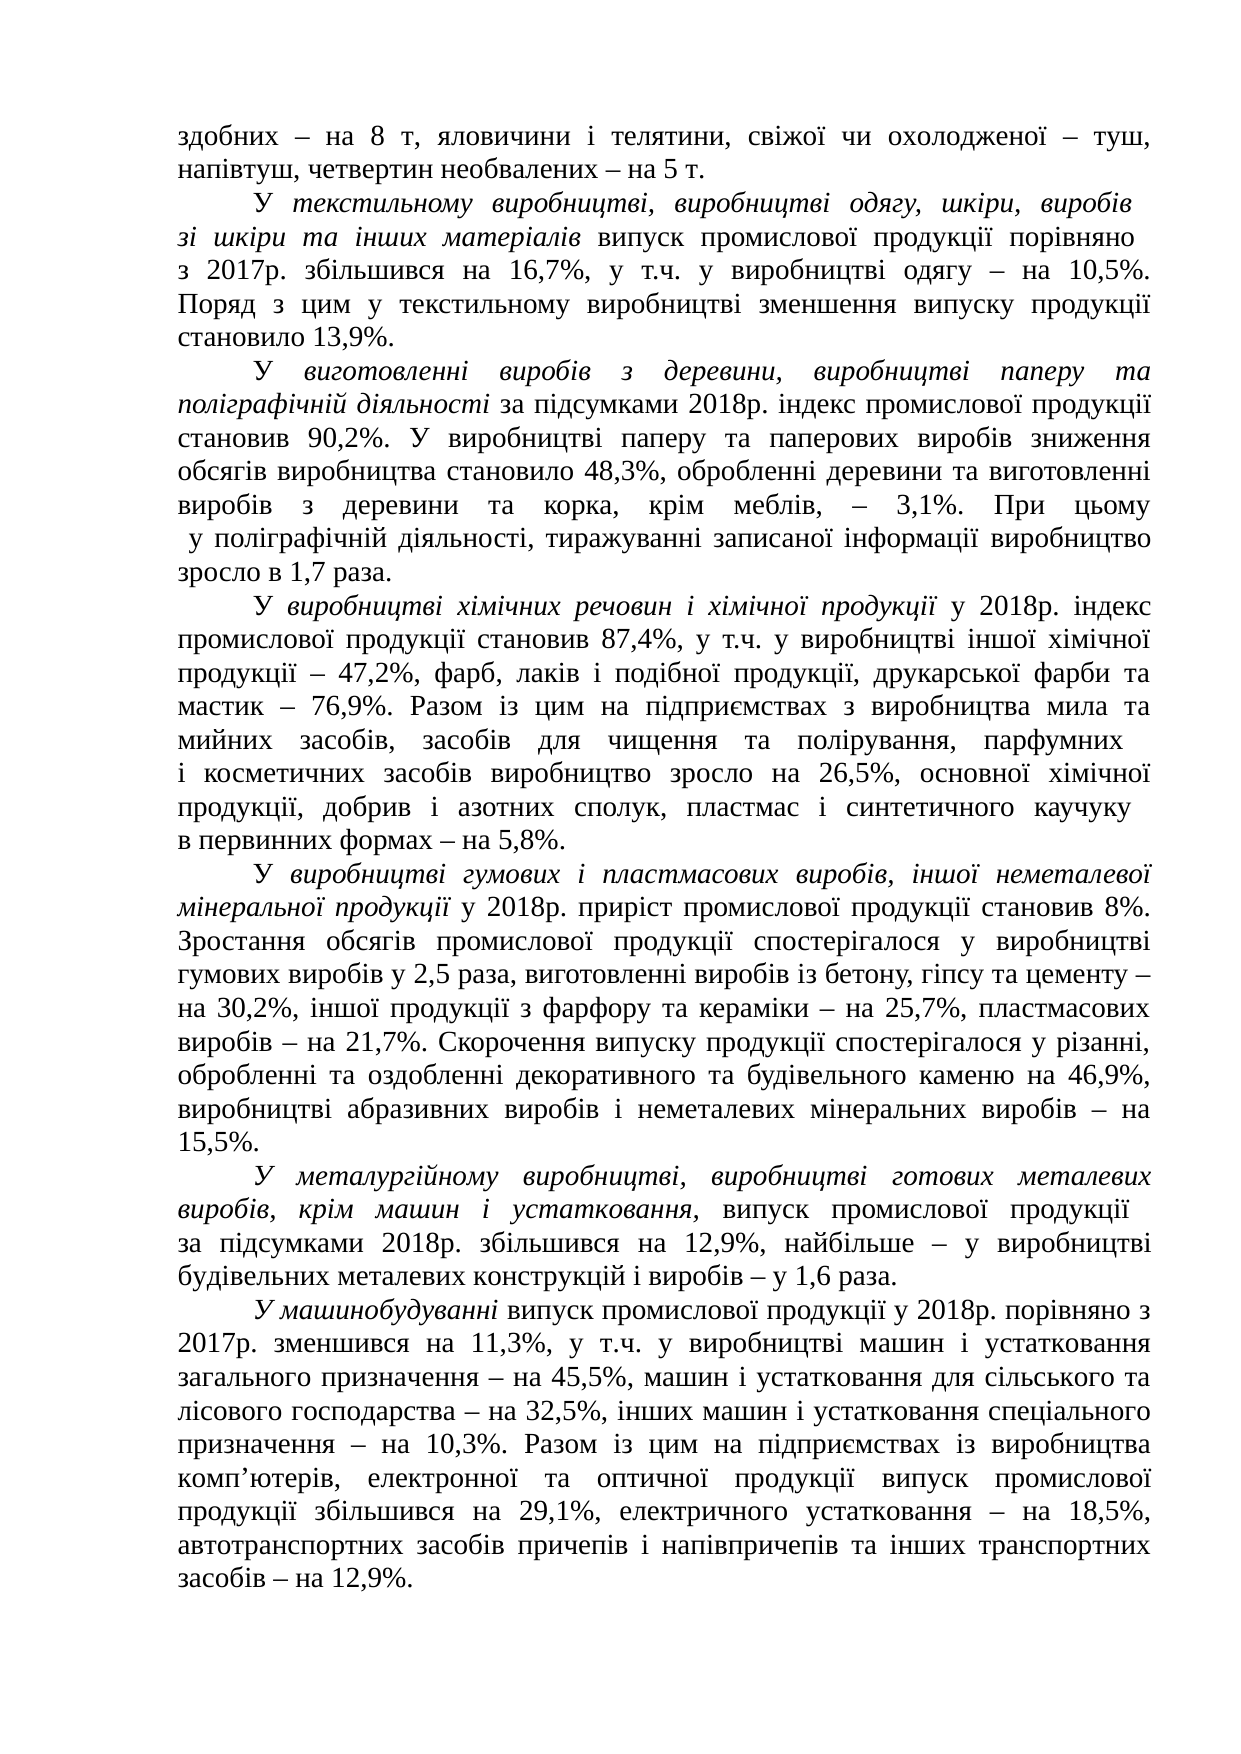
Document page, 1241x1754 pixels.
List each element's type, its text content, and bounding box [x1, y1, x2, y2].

text У машинобудуванні випуск промислової продукції у 2018р. порівняно з 2017р. зменшився на 11,3%, у т.ч. у виробництві машин і устатковання загального призначення – на 45,5%, машин і устатковання для сільського та лісового господарства – на 32,5%, інших машин і устатковання спеціального призначення – на 10,3%. Разом із цим на підприємствах із виробництва комп’ютерів, електронної та оптичної продукції випуск промислової продукції збільшився на 29,1%, електричного устатковання – на 18,5%, автотранспортних засобів причепів і напівпричепів та інших транспортних засобів – на 12,9%. [177, 1292, 1152, 1594]
text У текстильному виробництві, виробництві одягу, шкіри, виробів зі шкіри та інших матеріалів випуск промислової продукції порівняно з 2017р. збільшився на 16,7%, у т.ч. у виробництві одягу – на 10,5%. Поряд з цим у текстильному виробництві зменшення випуску продукції становило 13,9%. [177, 185, 1152, 353]
text У виготовленні виробів з деревини, виробництві паперу та поліграфічній діяльності за підсумками 2018р. індекс промислової продукції становив 90,2%. У виробництві паперу та паперових виробів зниження обсягів виробництва становило 48,3%, обробленні деревини та виготовленні виробів з деревини та корка, крім меблів, – 3,1%. При цьому у поліграфічній діяльності, тиражуванні записаної інформації виробництво зросло в 1,7 раза. [177, 353, 1152, 588]
text У металургійному виробництві, виробництві готових металевих виробів, крім машин і устатковання, випуск промислової продукції за підсумками 2018р. збільшився на 12,9%, найбільше – у виробництві будівельних металевих конструкцій і виробів – у 1,6 раза. [177, 1158, 1152, 1292]
text У виробництві хімічних речовин і хімічної продукції у 2018р. індекс промислової продукції становив 87,4%, у т.ч. у виробництві іншої хімічної продукції – 47,2%, фарб, лаків і подібної продукції, друкарської фарби та мастик – 76,9%. Разом із цим на підприємствах з виробництва мила та мийних засобів, засобів для чищення та полірування, парфумних і косметичних засобів виробництво зросло на 26,5%, основної хімічної продукції, добрив і азотних сполук, пластмас і синтетичного каучуку в первинних формах – на 5,8%. [177, 588, 1152, 856]
text У виробництві гумових і пластмасових виробів, іншої неметалевої мінеральної продукції у 2018р. приріст промислової продукції становив 8%. Зростання обсягів промислової продукції спостерігалося у виробництві гумових виробів у 2,5 раза, виготовленні виробів із бетону, гіпсу та цементу – на 30,2%, іншої продукції з фарфору та кераміки – на 25,7%, пластмасових виробів – на 21,7%. Скорочення випуску продукції спостерігалося у різанні, обробленні та оздобленні декоративного та будівельного каменю на 46,9%, виробництві абразивних виробів і неметалевих мінеральних виробів – на 15,5%. [177, 856, 1152, 1158]
